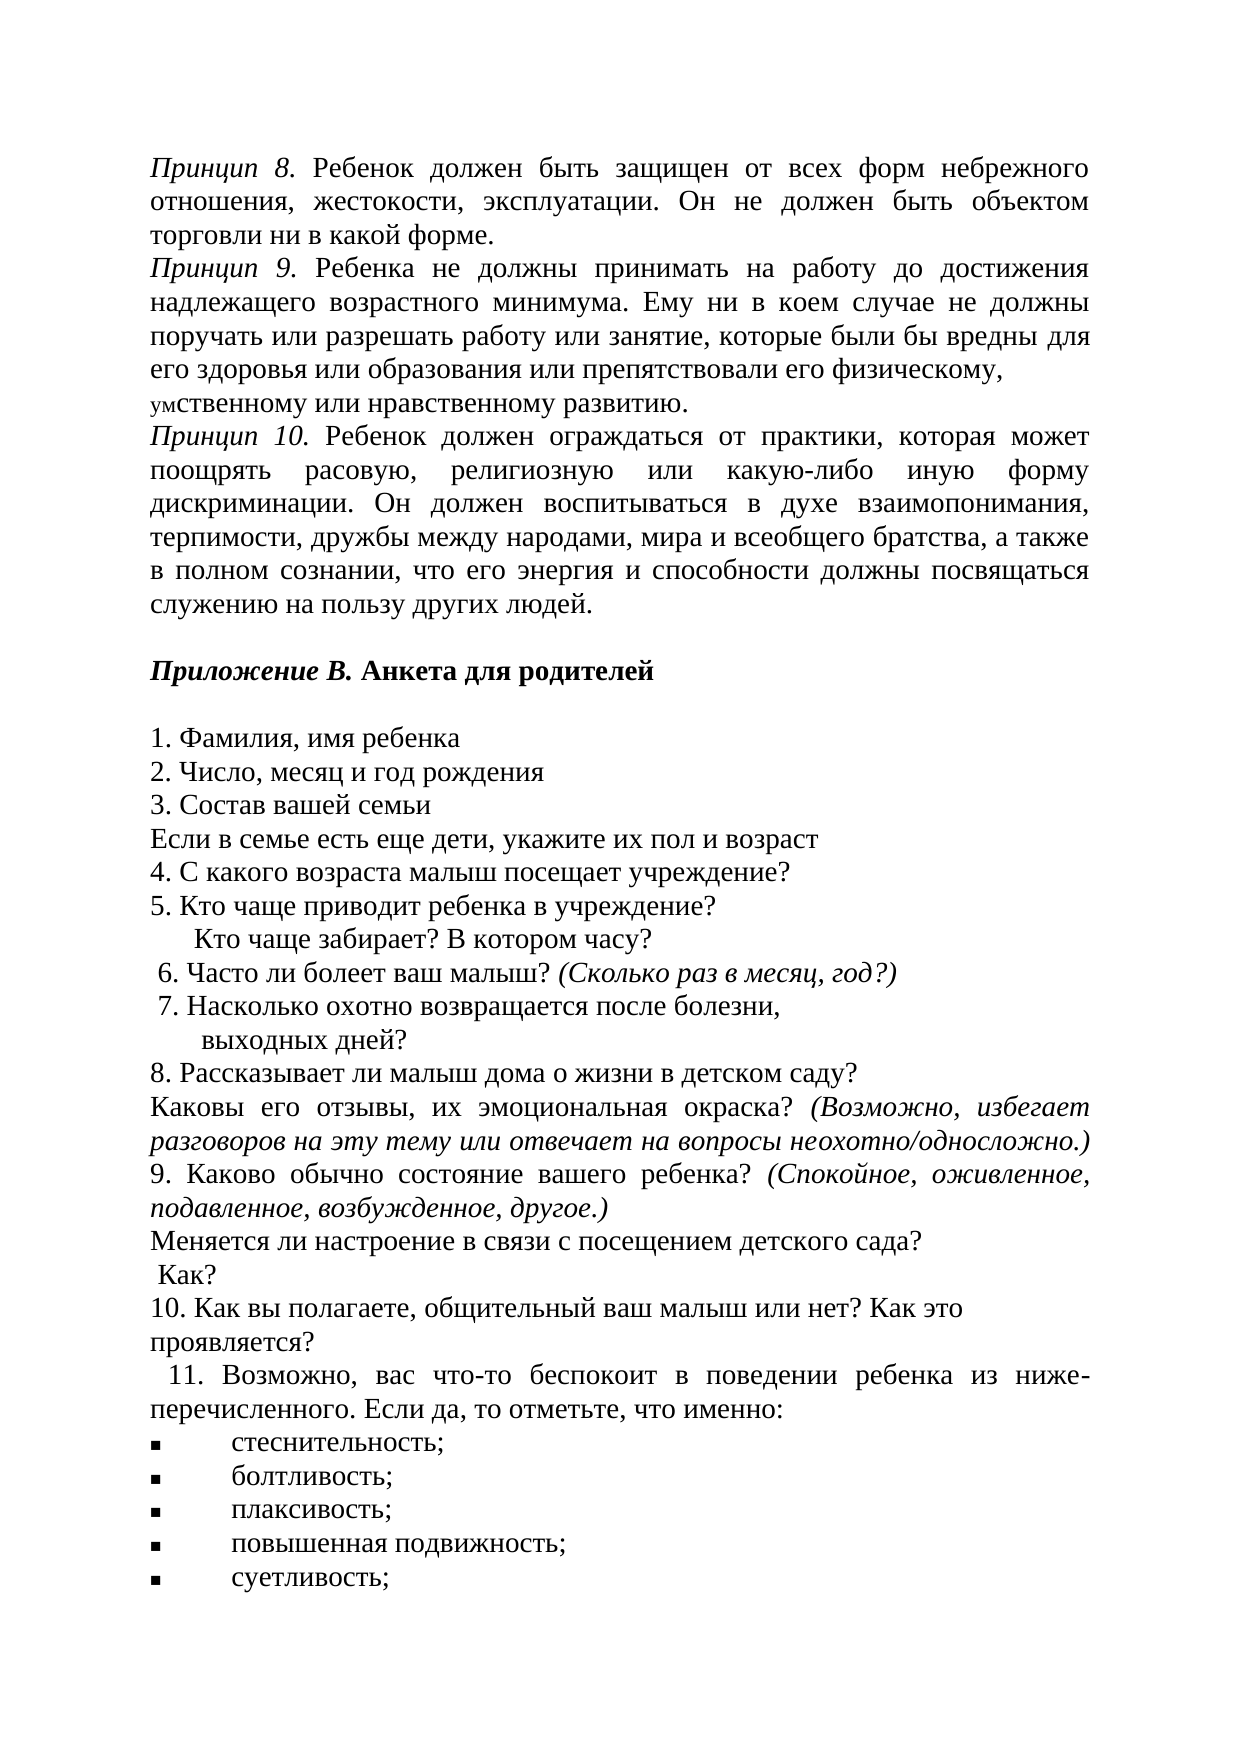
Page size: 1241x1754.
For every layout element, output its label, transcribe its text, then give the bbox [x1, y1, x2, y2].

text Принцип 8. Ребенок должен быть защищен от всех форм небрежного отношения, жестокости, эксплуатации. Он не должен быть объектом торговли ни в какой форме. [150, 150, 1090, 251]
text 1. Фамилия, имя ребенка [150, 720, 1090, 754]
text 2. Число, месяц и год рождения [135, 754, 1090, 787]
text Принцип 9. Ребенка не должны принимать на работу до достижения надлежащего возрастного минимума. Ему ни в коем случае не должны поручать или разрешать работу или занятие, которые были бы вредны для его здоровья или образования или препятствовали его физическому, [150, 251, 1090, 385]
text ственному или нравственному развитию. [150, 385, 1090, 418]
list повышенная подвижность; [150, 1525, 1090, 1559]
text проявляется? [150, 1324, 1090, 1357]
list стеснительность; [150, 1424, 1090, 1458]
text Приложение В. Анкета для родителей [150, 653, 1090, 687]
text 3. Состав вашей семьи [150, 787, 1090, 821]
text 5. Кто чаще приводит ребенка в учреждение? [150, 888, 1090, 921]
text 6. Часто ли болеет ваш малыш? (Сколько раз в месяц, год?) [150, 955, 1090, 988]
text выходных дней? [150, 1022, 1090, 1056]
text 10. Как вы полагаете, общительный ваш малыш или нет? Как это [150, 1290, 1090, 1324]
text 11. Возможно, вас что-то беспокоит в поведении ребенка из нижеперечисленного. Если да, то отметьте, что именно: [150, 1357, 1090, 1424]
text Меняется ли настроение в связи с посещением детского сада? [150, 1223, 1090, 1257]
text Принцип 10. Ребенок должен ограждаться от практики, которая может поощрять расовую, религиозную или какую-либо иную форму дискриминации. Он должен воспитываться в духе взаимопонимания, терпимости, дружбы между народами, мира и всеобщего братства, а также в полном сознании, что его энергия и способности должны посвящаться служению на пользу других людей. [150, 418, 1090, 619]
text Каковы его отзывы, их эмоциональная окраска? (Возможно, избегает разговоров на эту тему или отвечает на вопросы неохотно/односложно.) 9. Каково обычно состояние вашего ребенка? (Спокойное, оживленное, подавленное, возбужденное, другое.) [150, 1089, 1090, 1223]
list плаксивость; [150, 1492, 1090, 1525]
text 4. С какого возраста малыш посещает учреждение? [150, 854, 1090, 888]
text 7. Насколько охотно возвращается после болезни, [150, 988, 1090, 1022]
list суетливость; [150, 1559, 1090, 1592]
text 8. Рассказывает ли малыш дома о жизни в детском саду? [150, 1056, 1090, 1089]
text Кто чаще забирает? В котором часу? [150, 921, 1090, 955]
list болтливость; [150, 1458, 1090, 1492]
text Как? [150, 1257, 1090, 1290]
text Если в семье есть еще дети, укажите их пол и возраст [150, 821, 1090, 854]
